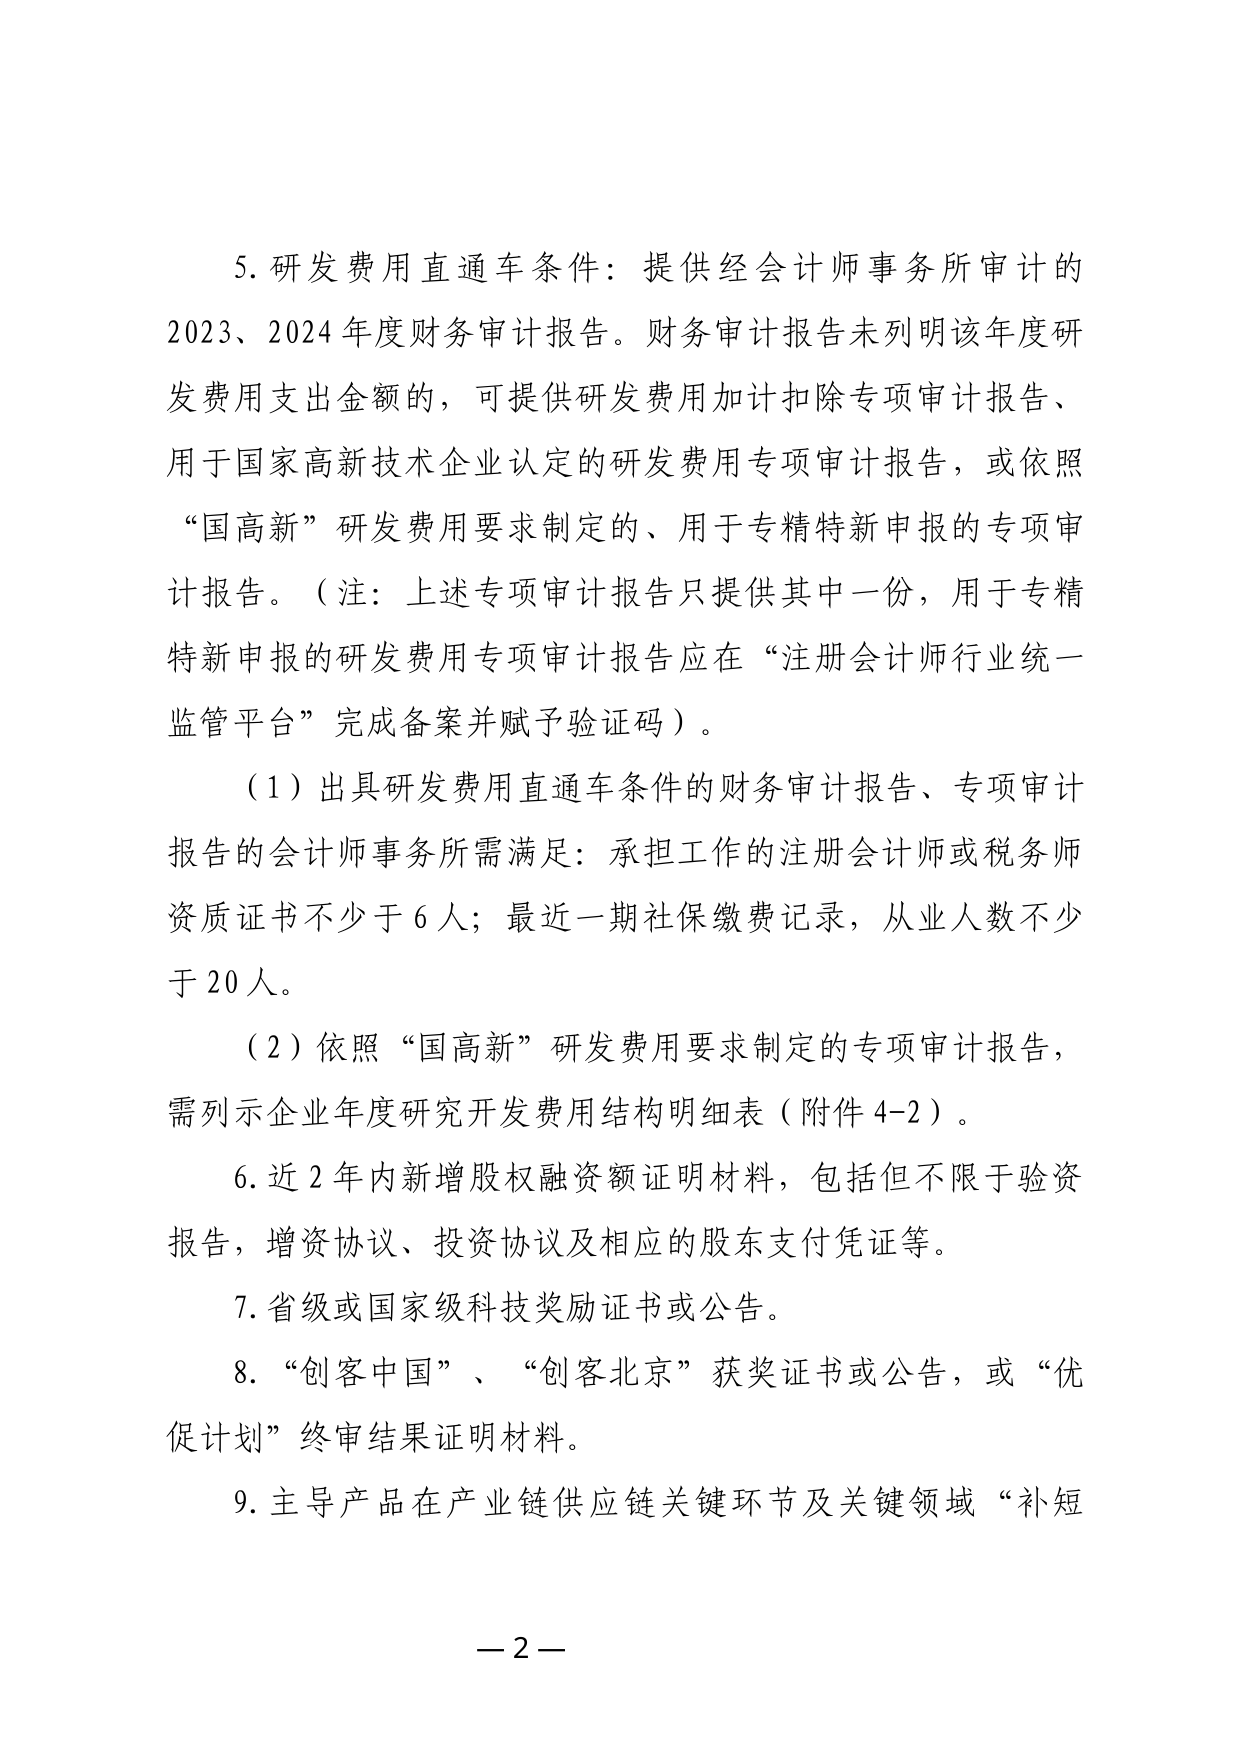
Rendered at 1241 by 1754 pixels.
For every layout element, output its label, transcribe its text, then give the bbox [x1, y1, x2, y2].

text （2）依照“国高新”研发费用要求制定的专项审计报告，需列示企业年度研究开发费用结构明细表（附件4-2）。 [165, 1013, 1087, 1143]
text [165, 1468, 1087, 1533]
text 5.研发费用直通车条件：提供经会计师事务所审计的2023、2024年度财务审计报告。财务审计报告未列明该年度研发费用支出金额的，可提供研发费用加计扣除专项审计报告、用于国家高新技术企业认定的研发费用专项审计报告，或依照“国高新”研发费用要求制定的、用于专精特新申报的专项审计报告。（注：上述专项审计报告只提供其中一份，用于专精特新申报的研发费用专项审计报告应在“注册会计师行业统一监管平台”完成备案并赋予验证码）。 [165, 233, 1087, 753]
text （1）出具研发费用直通车条件的财务审计报告、专项审计报告的会计师事务所需满足：承担工作的注册会计师或税务师资质证书不少于6人；最近一期社保缴费记录，从业人数不少于20人。 [165, 753, 1087, 1013]
text 8.“创客中国”、“创客北京”获奖证书或公告，或“优促计划”终审结果证明材料。 [165, 1338, 1087, 1468]
text 7.省级或国家级科技奖励证书或公告。 [165, 1273, 1087, 1338]
text 6.近2年内新增股权融资额证明材料，包括但不限于验资报告，增资协议、投资协议及相应的股东支付凭证等。 [165, 1143, 1087, 1273]
